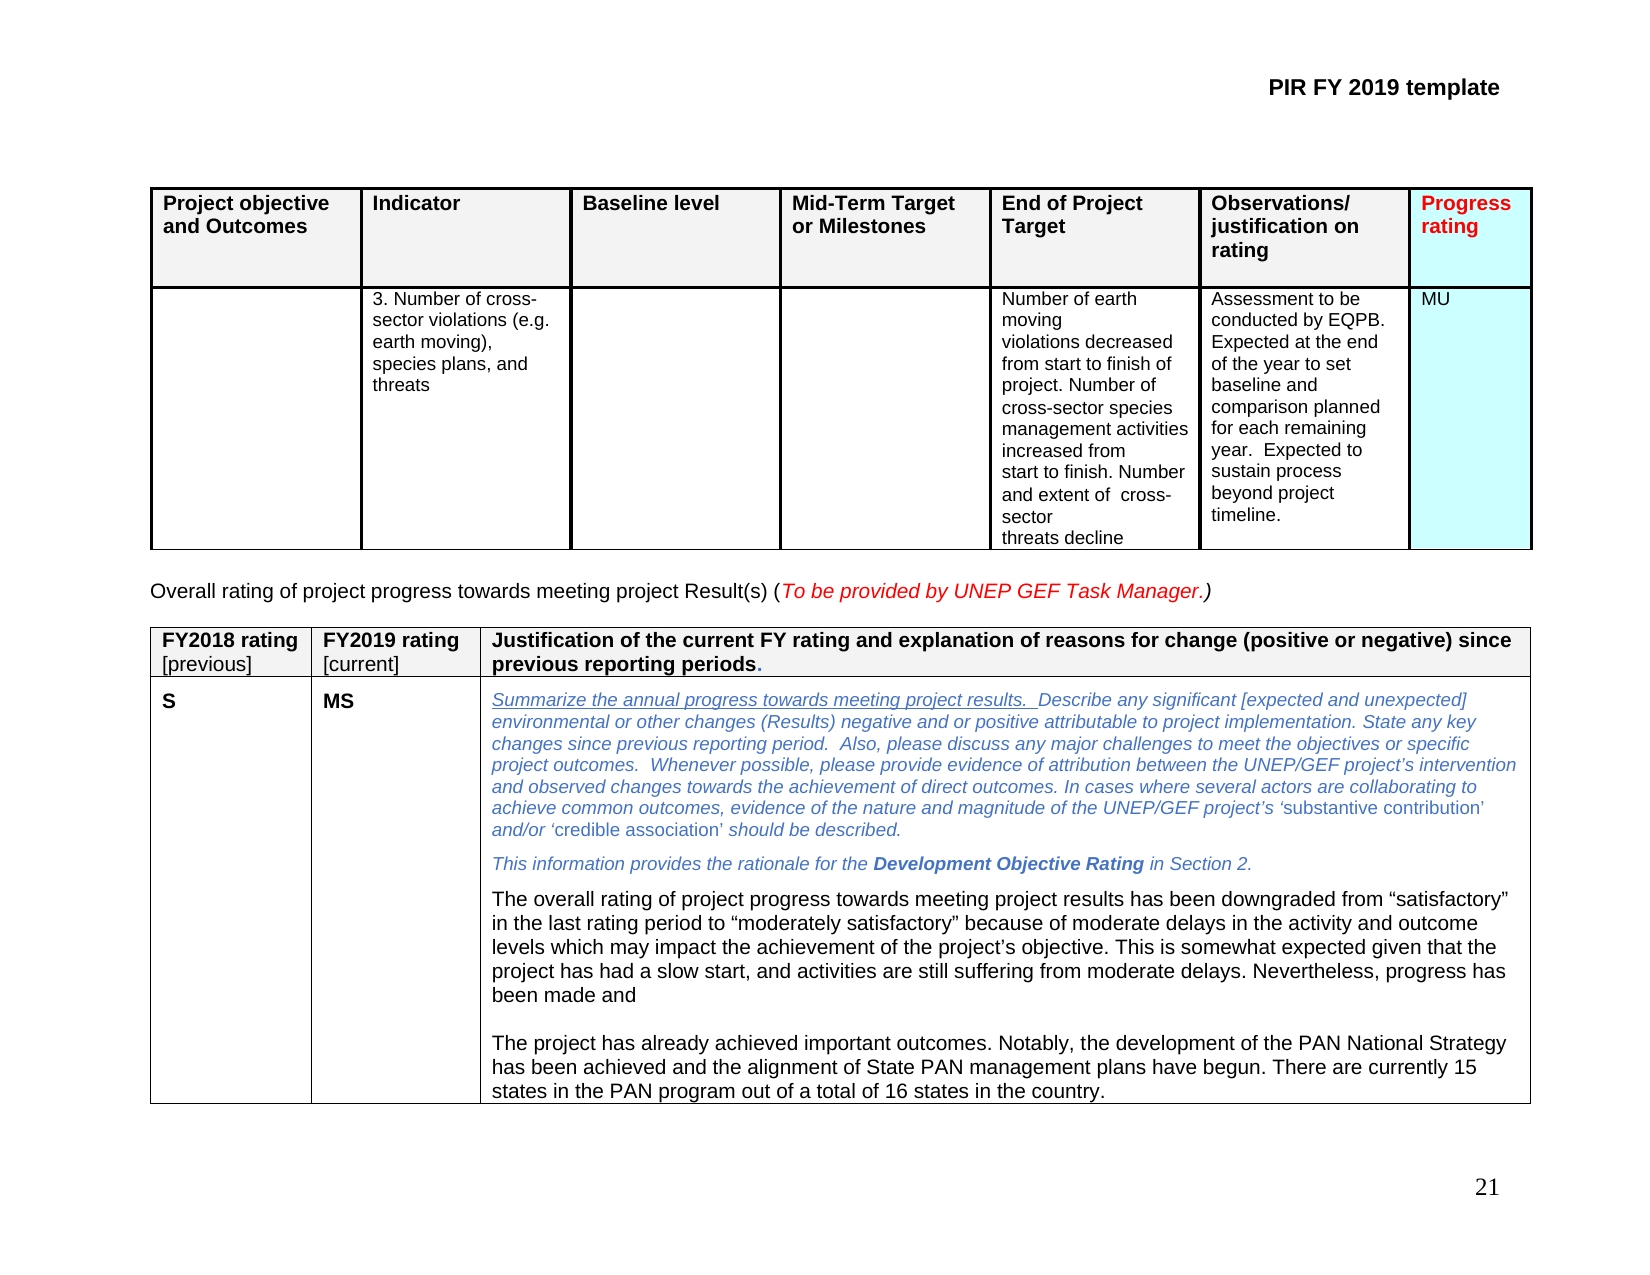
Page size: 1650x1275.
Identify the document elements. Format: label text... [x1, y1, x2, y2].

table_header End of Project Target [992, 190, 1198, 286]
table_cell 3. Number of cross-sector violations (e.g. earth moving), species plans, and threats [363, 289, 569, 548]
table_cell MS [312, 677, 480, 1102]
table_header FY2018 rating [previous] [151, 628, 311, 676]
table_header Observations/ justification on rating [1202, 190, 1408, 286]
table_header Justification of the current FY rating and explanation of reasons for change (positive or negative) since previous reporting periods. [481, 628, 1530, 676]
table_header Project objective and Outcomes [153, 190, 360, 286]
table_header Baseline level [573, 190, 779, 286]
table_header FY2019 rating [current] [312, 628, 480, 676]
table_cell S [151, 677, 311, 1102]
table_cell [782, 289, 989, 548]
table_cell Assessment to be conducted by EQPB. Expected at the end of the year to set baseline and comparison planned for each remaining year. Expected to sustain process beyond project timeline. [1202, 289, 1408, 548]
table_cell MU [1411, 289, 1530, 548]
table_header Progress rating [1411, 190, 1530, 286]
table_header Indicator [363, 190, 569, 286]
table_header Mid-Term Target or Milestones [782, 190, 989, 286]
table_cell [573, 289, 779, 548]
text Overall rating of project progress towards meeting project Result(s) (To be provided by UNEP GEF Task Manager.) [150, 579, 1500, 603]
table_cell Number of earth moving violations decreased from start to finish of project. Number of cross‐sector species management activities increased from start to finish. Number and extent of cross‐sector threats decline [992, 289, 1198, 548]
